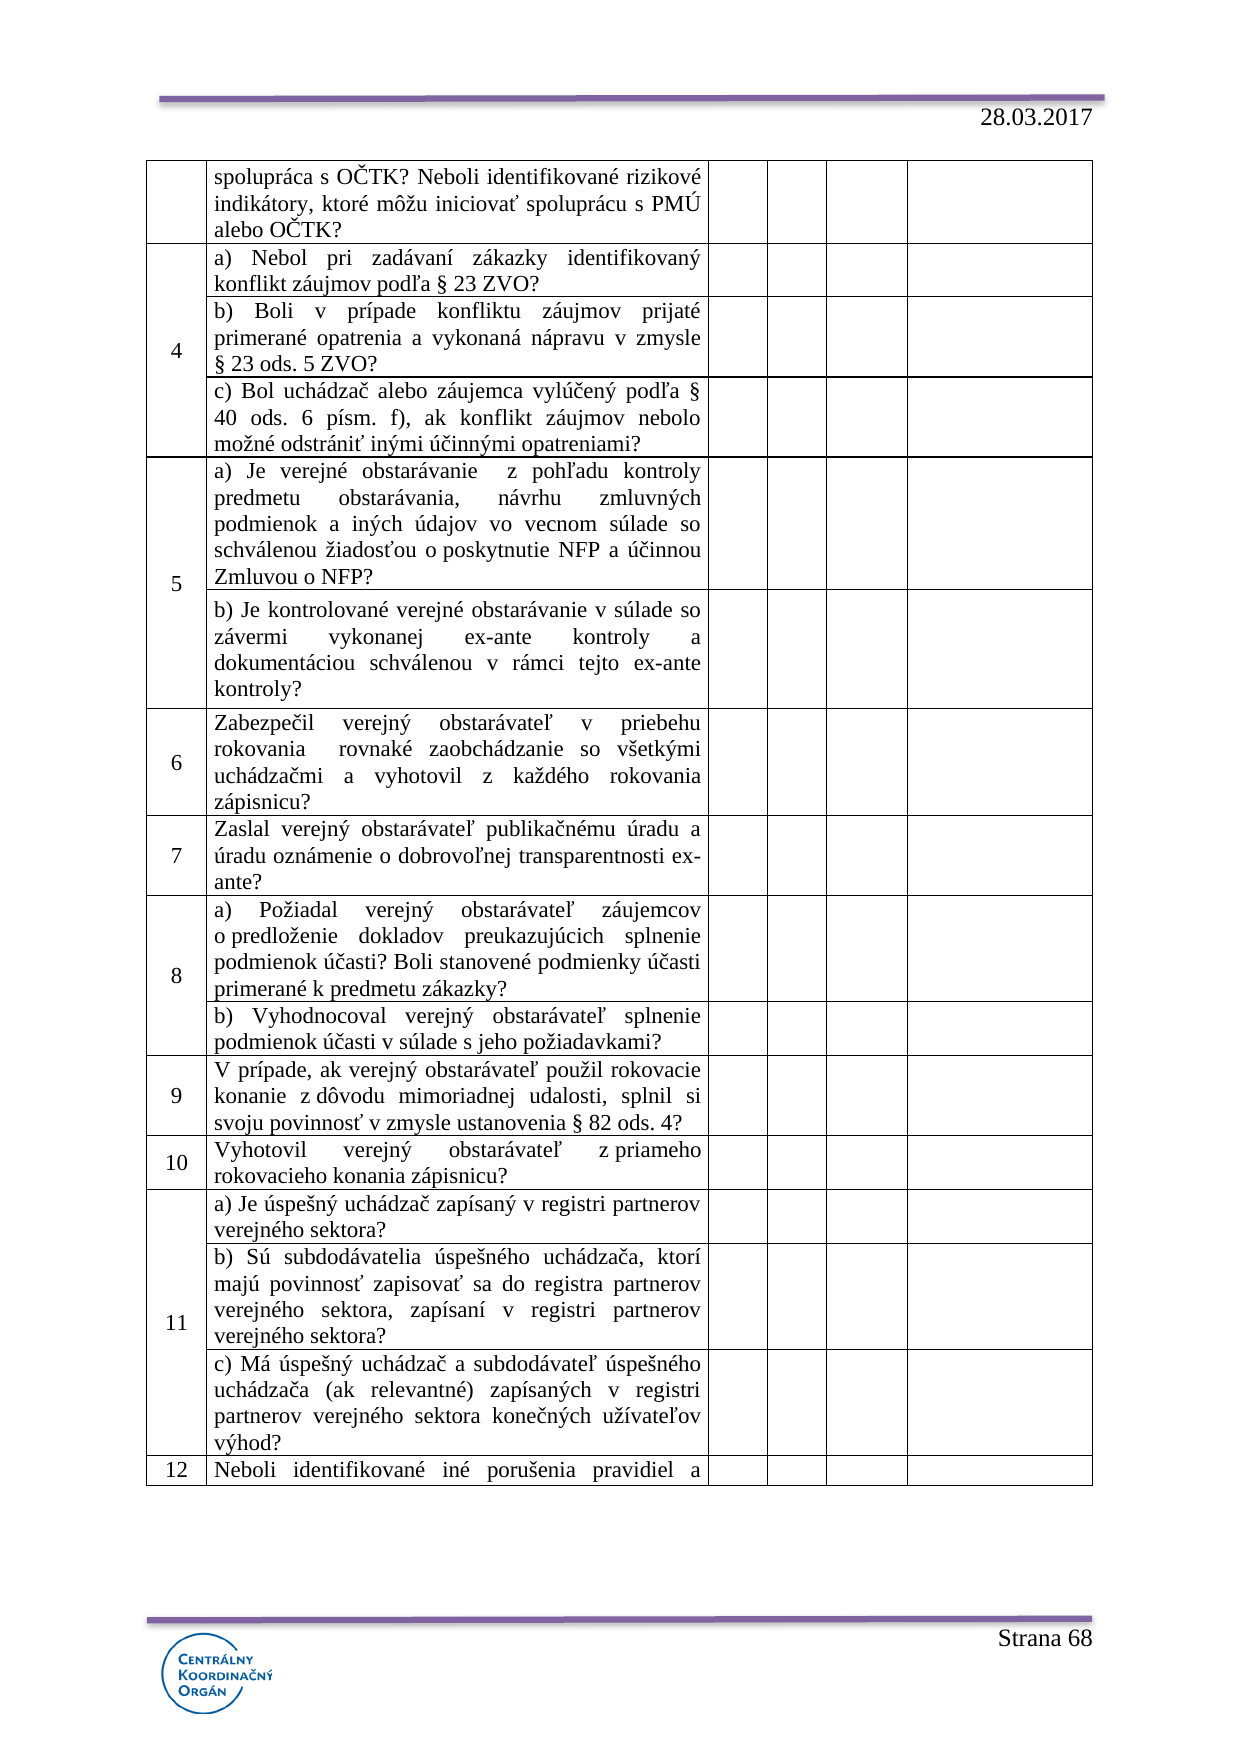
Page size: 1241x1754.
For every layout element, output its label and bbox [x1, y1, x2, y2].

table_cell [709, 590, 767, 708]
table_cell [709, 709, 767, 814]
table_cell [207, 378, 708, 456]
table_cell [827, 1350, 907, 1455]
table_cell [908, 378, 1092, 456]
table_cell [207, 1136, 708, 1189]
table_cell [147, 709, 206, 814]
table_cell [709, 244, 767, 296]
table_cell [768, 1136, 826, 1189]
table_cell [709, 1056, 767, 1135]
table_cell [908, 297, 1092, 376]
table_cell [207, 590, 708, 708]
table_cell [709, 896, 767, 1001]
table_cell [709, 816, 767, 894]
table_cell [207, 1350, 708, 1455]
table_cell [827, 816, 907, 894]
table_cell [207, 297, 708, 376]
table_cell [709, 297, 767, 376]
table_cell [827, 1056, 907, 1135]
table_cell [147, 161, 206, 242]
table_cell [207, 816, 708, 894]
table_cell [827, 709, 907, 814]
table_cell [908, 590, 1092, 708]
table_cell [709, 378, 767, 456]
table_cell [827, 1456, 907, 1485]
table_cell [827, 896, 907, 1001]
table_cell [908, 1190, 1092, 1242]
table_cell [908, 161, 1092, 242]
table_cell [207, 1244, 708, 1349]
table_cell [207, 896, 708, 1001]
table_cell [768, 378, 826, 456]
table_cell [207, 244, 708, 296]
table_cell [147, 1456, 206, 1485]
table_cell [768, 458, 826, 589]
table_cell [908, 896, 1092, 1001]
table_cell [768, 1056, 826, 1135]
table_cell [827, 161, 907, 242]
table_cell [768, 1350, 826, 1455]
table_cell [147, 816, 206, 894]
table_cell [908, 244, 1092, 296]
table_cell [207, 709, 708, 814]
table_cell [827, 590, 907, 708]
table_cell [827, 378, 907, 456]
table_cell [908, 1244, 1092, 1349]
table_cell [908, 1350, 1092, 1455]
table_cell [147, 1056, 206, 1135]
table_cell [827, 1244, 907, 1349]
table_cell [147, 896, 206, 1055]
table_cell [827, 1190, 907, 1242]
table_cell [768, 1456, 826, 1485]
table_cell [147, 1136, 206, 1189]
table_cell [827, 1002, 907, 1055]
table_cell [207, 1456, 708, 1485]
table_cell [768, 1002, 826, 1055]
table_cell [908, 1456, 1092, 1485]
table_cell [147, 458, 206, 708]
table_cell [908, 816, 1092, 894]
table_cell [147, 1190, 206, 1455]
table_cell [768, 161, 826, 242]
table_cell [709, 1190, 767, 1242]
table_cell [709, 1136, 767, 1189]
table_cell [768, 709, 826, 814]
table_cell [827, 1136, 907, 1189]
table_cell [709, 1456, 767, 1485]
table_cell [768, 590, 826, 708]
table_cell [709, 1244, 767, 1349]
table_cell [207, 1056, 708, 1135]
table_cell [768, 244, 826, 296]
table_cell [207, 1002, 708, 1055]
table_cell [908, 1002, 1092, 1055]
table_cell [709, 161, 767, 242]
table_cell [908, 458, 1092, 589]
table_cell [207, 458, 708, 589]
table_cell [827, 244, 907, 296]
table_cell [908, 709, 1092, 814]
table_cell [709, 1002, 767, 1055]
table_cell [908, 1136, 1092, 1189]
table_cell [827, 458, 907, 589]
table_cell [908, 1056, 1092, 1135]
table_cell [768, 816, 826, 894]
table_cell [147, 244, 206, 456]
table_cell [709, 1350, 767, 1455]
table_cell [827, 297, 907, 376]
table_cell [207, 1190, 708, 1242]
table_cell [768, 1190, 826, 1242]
picture [159, 1631, 272, 1713]
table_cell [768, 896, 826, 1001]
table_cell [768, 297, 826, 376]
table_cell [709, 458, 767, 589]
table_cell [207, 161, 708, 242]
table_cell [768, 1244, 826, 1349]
